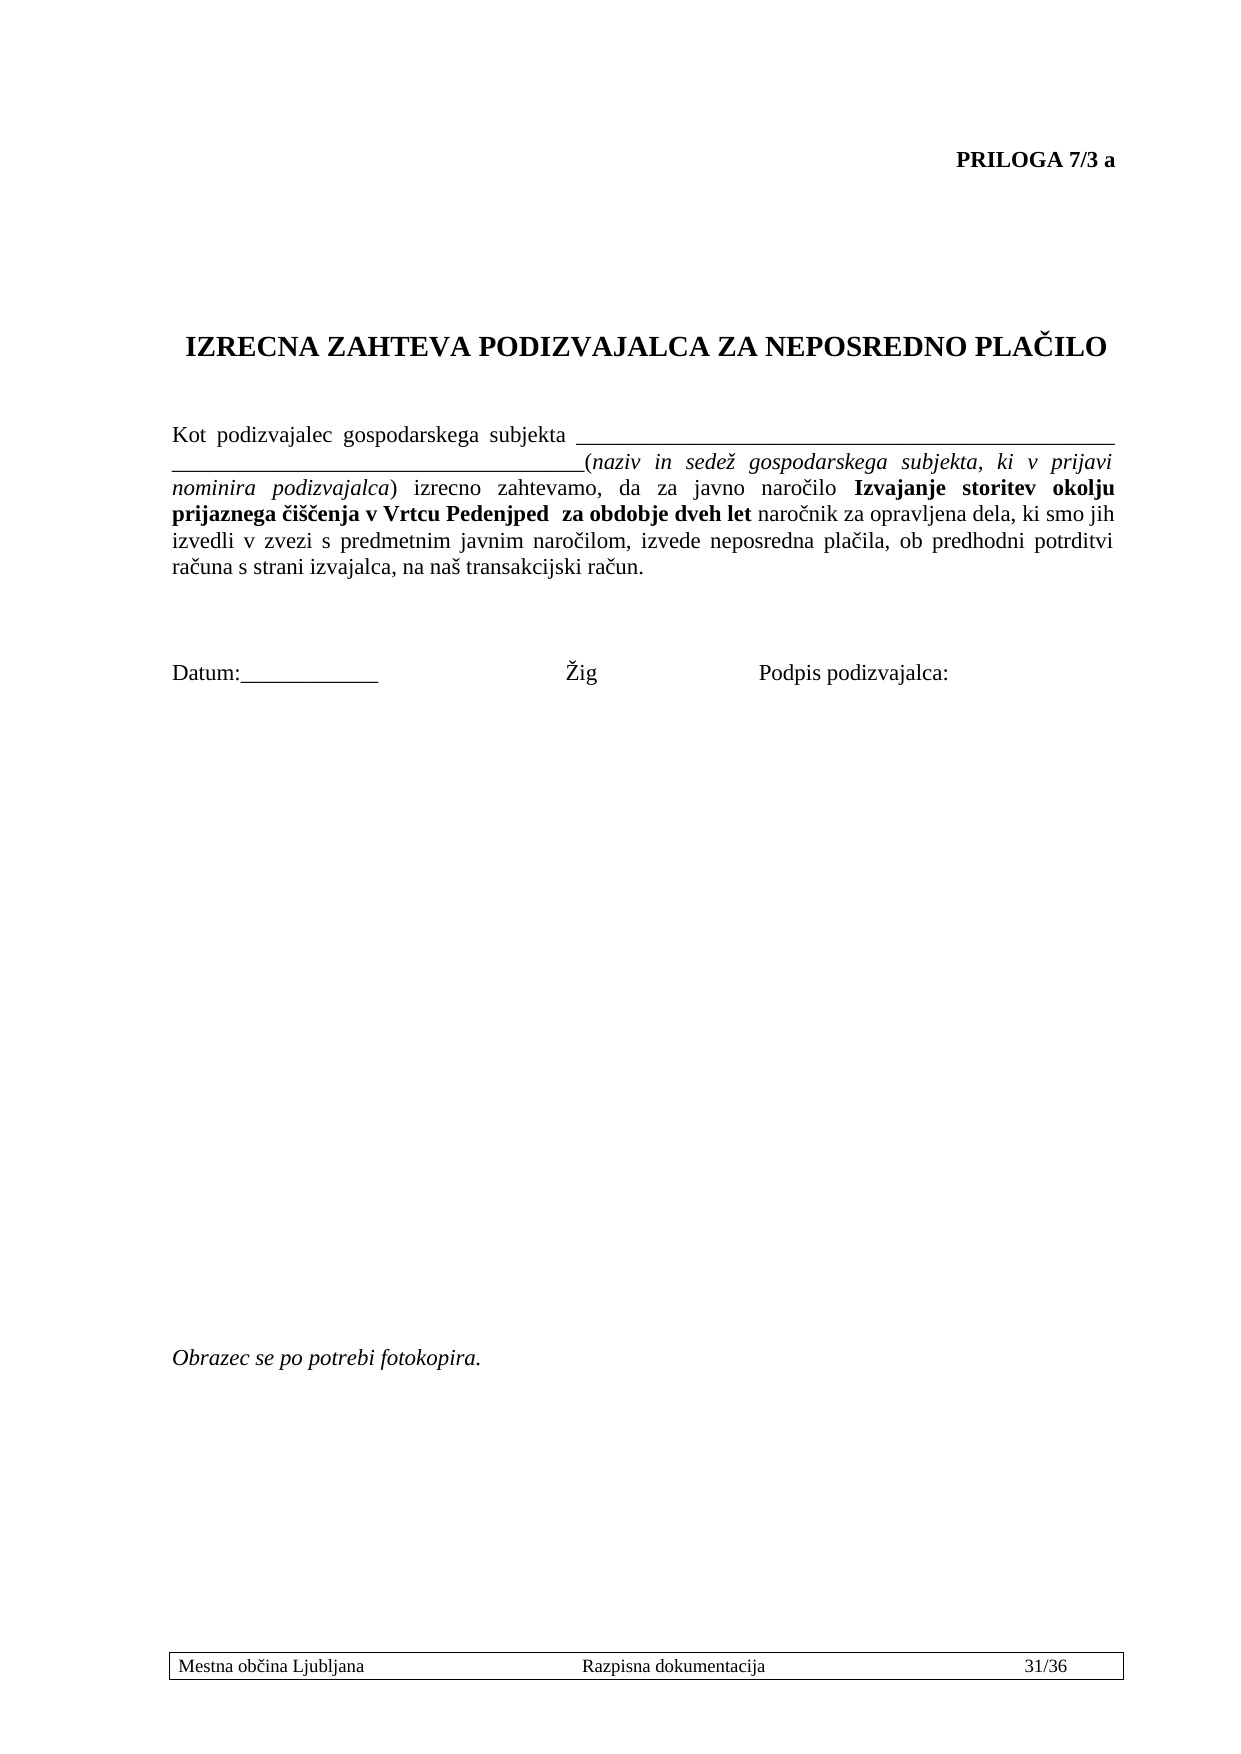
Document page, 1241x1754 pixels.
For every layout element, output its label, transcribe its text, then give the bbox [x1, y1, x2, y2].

text Kot podizvajalec gospodarskega subjekta _______________________________________________ ____________________________________(naziv in sedež gospodarskega subjekta, ki v prijavi nominira podizvajalca) izrecno zahtevamo, da za javno naročilo Izvajanje storitev okolju prijaznega čiščenja v Vrtcu Pedenjped za obdobje dveh let naročnik za opravljena dela, ki smo jih izvedli v zvezi s predmetnim javnim naročilom, izvede neposredna plačila, ob predhodni potrditvi računa s strani izvajalca, na naš transakcijski račun. [172, 421, 1115, 579]
text Obrazec se po potrebi fotokopira. [172, 1344, 1115, 1370]
text IZRECNA ZAHTEVA PODIZVAJALCA ZA NEPOSREDNO PLAČILO [178, 329, 1115, 362]
text Datum:____________ Žig Podpis podizvajalca: [172, 659, 1115, 685]
text PRILOGA 7/3 a [178, 146, 1115, 172]
